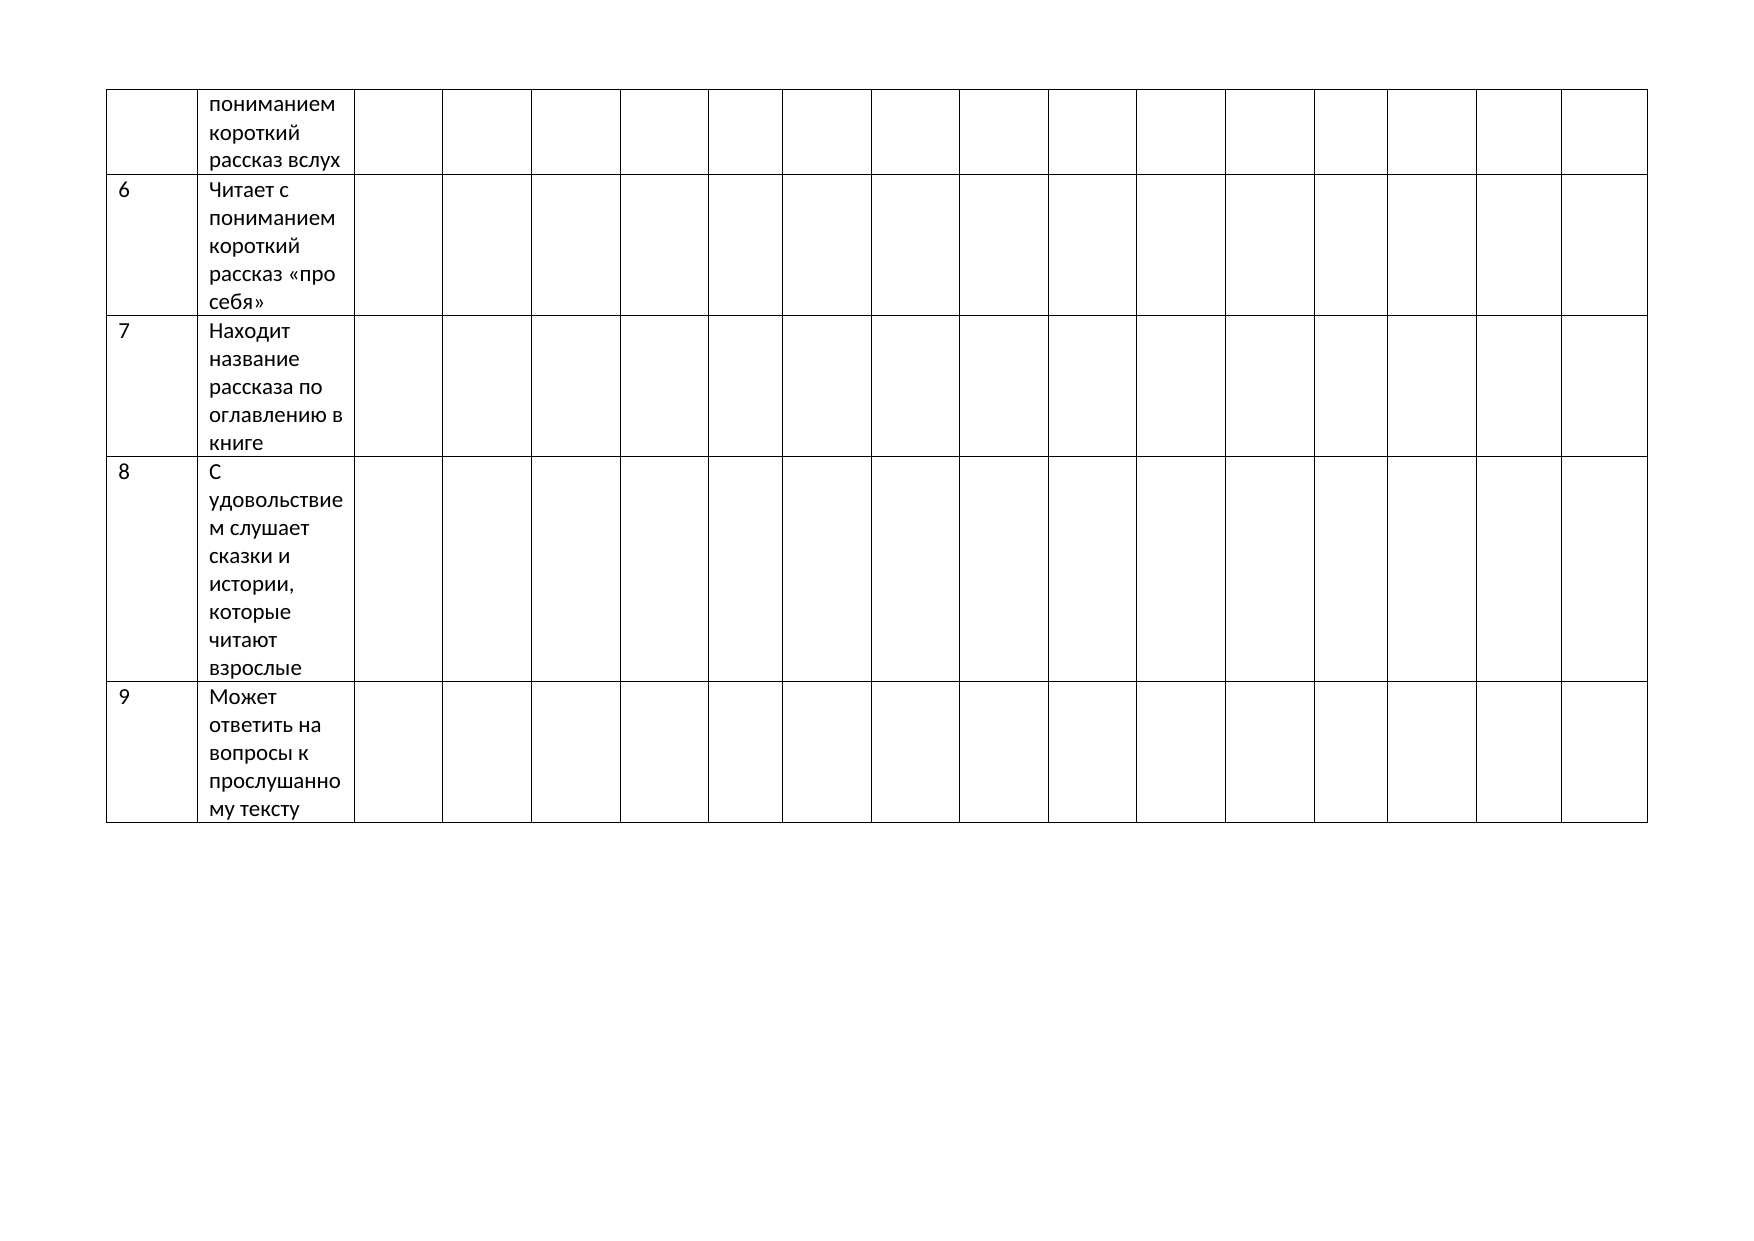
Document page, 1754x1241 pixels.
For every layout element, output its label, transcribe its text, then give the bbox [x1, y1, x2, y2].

table_cell [872, 682, 959, 822]
table_cell [1226, 316, 1314, 456]
table_cell [355, 457, 442, 681]
table_cell [621, 316, 708, 456]
table_cell 6 [107, 175, 197, 315]
table_cell [355, 682, 442, 822]
table_cell [1315, 682, 1387, 822]
table_cell [1388, 316, 1476, 456]
table_cell [783, 457, 871, 681]
table_cell [783, 175, 871, 315]
table_cell [1388, 175, 1476, 315]
table_cell [1049, 682, 1136, 822]
table_cell [960, 316, 1048, 456]
table_cell [1562, 457, 1647, 681]
table_cell [443, 90, 531, 174]
table_cell 5 [107, 90, 197, 174]
table_cell [532, 175, 620, 315]
table_cell [532, 682, 620, 822]
table_cell [1315, 175, 1387, 315]
table_cell [960, 90, 1048, 174]
table_cell [709, 90, 782, 174]
table_cell [960, 175, 1048, 315]
table_cell [355, 175, 442, 315]
table_cell [709, 175, 782, 315]
table_cell Читает с пониманием короткий рассказ «про себя» [198, 175, 354, 315]
table_cell [621, 90, 708, 174]
table_cell [621, 175, 708, 315]
table_cell [872, 175, 959, 315]
table_cell [1137, 90, 1225, 174]
table_cell [1477, 316, 1561, 456]
table_cell [1226, 682, 1314, 822]
table_cell [1562, 175, 1647, 315]
table_cell [872, 90, 959, 174]
table_cell [355, 316, 442, 456]
table_cell [1562, 682, 1647, 822]
table_cell [872, 316, 959, 456]
table_cell Находит название рассказа по оглавлению в книге [198, 316, 354, 456]
table_cell [1388, 457, 1476, 681]
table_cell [198, 90, 354, 174]
table_cell 9 [107, 682, 197, 822]
table_cell С удовольствием слушает сказки и истории, которые читают взрослые [198, 457, 354, 681]
table_cell [443, 457, 531, 681]
table_cell [1137, 682, 1225, 822]
table_cell [621, 682, 708, 822]
table_cell [709, 682, 782, 822]
table_cell 8 [107, 457, 197, 681]
table_cell [1477, 457, 1561, 681]
table_cell 7 [107, 316, 197, 456]
table_cell [960, 682, 1048, 822]
table_cell [1315, 316, 1387, 456]
table_cell [1137, 175, 1225, 315]
table_cell Может ответить на вопросы к прослушанному тексту [198, 682, 354, 822]
table_cell [1226, 175, 1314, 315]
table_cell [1049, 175, 1136, 315]
table_cell [621, 457, 708, 681]
table_cell [532, 90, 620, 174]
table_cell [1562, 316, 1647, 456]
table_cell [1137, 316, 1225, 456]
table_cell [1477, 175, 1561, 315]
table_cell [872, 457, 959, 681]
table_cell [1315, 457, 1387, 681]
table_cell [355, 90, 442, 174]
table_cell [709, 316, 782, 456]
table_cell [443, 316, 531, 456]
table_cell [1226, 90, 1314, 174]
table_cell [443, 175, 531, 315]
table_cell [532, 457, 620, 681]
table_cell [1137, 457, 1225, 681]
table_cell [1477, 90, 1561, 174]
table_cell [783, 682, 871, 822]
table_cell [1315, 90, 1387, 174]
table_cell [1049, 90, 1136, 174]
table_cell [1388, 90, 1476, 174]
table_cell [960, 457, 1048, 681]
table_cell [709, 457, 782, 681]
table_cell [783, 316, 871, 456]
table_cell [1477, 682, 1561, 822]
table_cell [1226, 457, 1314, 681]
table_cell [1049, 457, 1136, 681]
table_cell [443, 682, 531, 822]
table_cell [1562, 90, 1647, 174]
table_cell [1388, 682, 1476, 822]
table_cell [1049, 316, 1136, 456]
table_cell [783, 90, 871, 174]
table_cell [532, 316, 620, 456]
